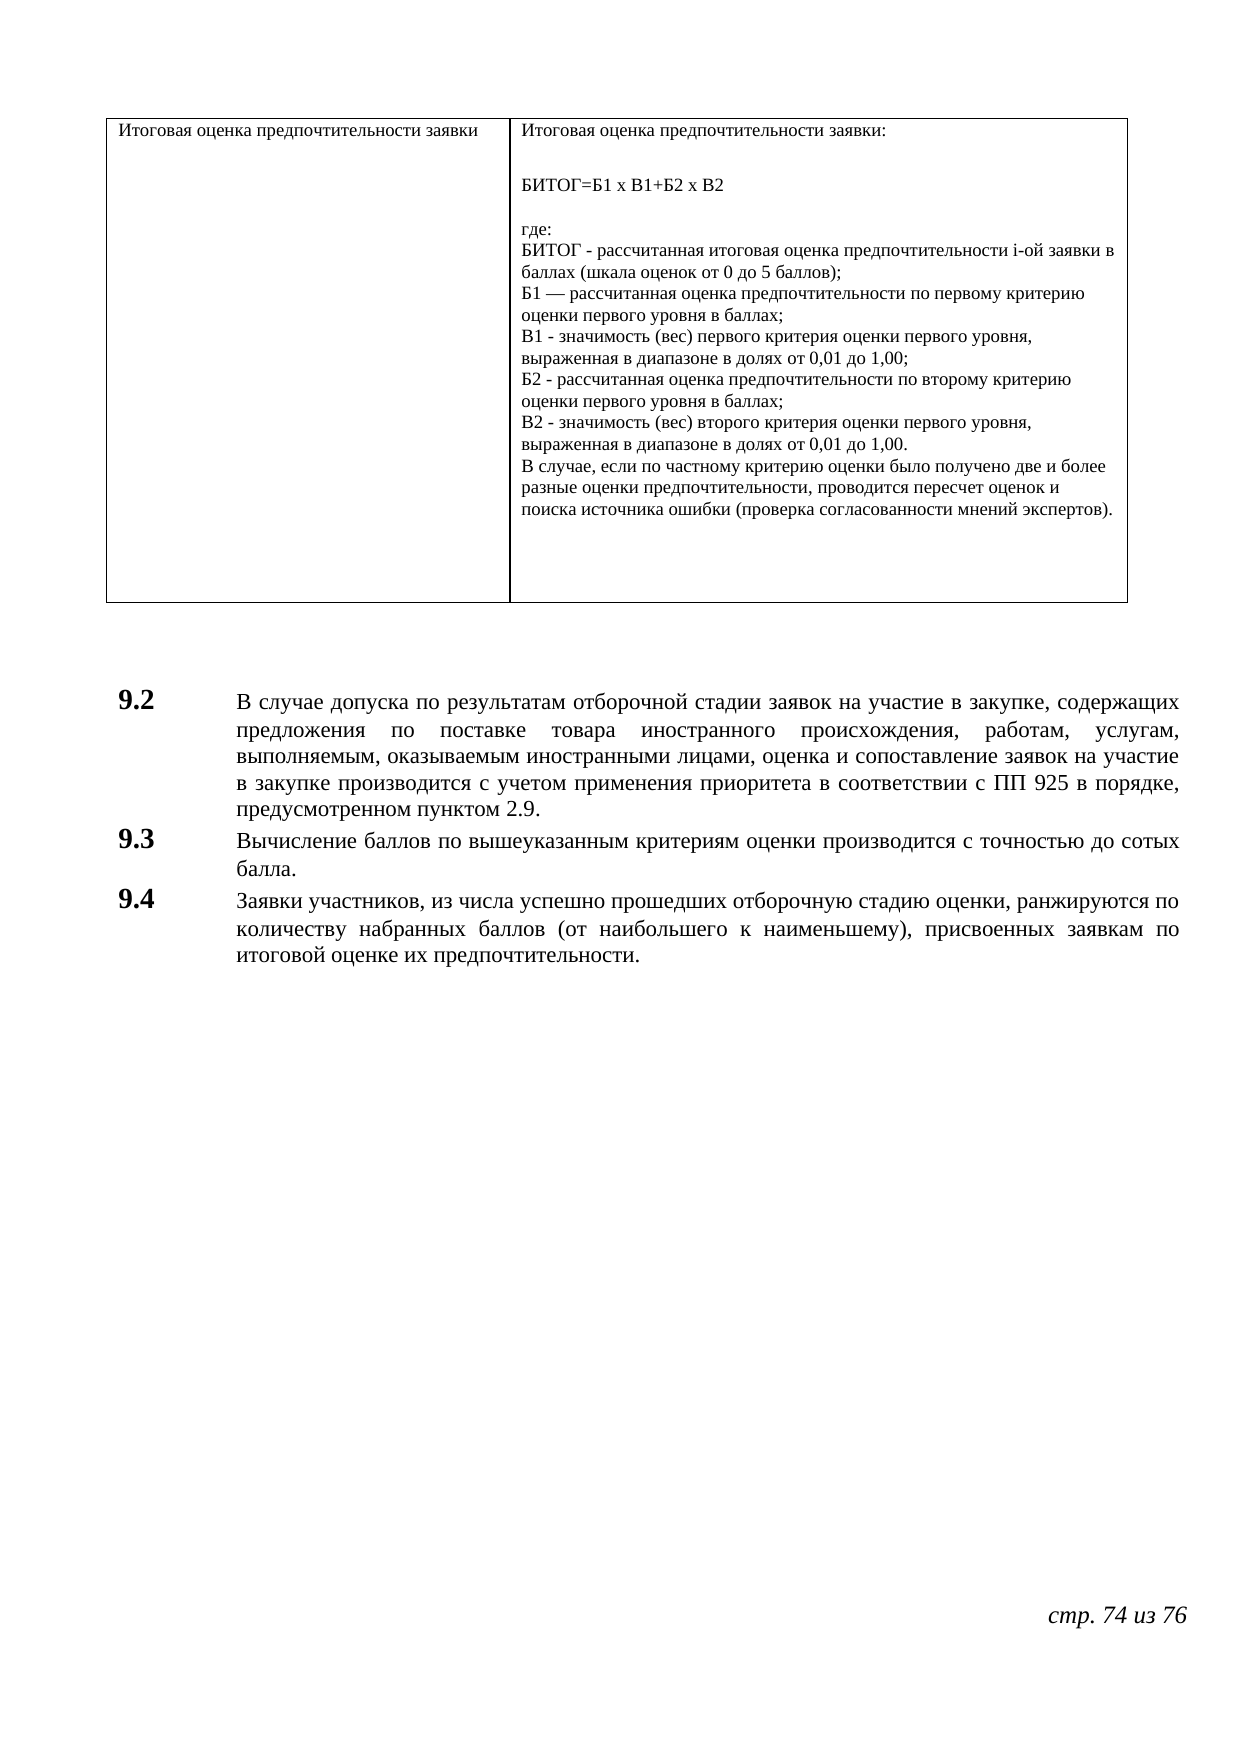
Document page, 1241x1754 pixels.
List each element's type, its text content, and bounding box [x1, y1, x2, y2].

list Вычисление баллов по вышеуказанным критериям оценки производится с точностью до сотых балла. [118, 821, 1181, 881]
list В случае допуска по результатам отборочной стадии заявок на участие в закупке, содержащих предложения по поставке товара иностранного происхождения, работам, услугам, выполняемым, оказываемым иностранными лицами, оценка и сопоставление заявок на участие в закупке производится с учетом применения приоритета в соответствии с ПП 925 в порядке, предусмотренном пунктом 2.9. [118, 682, 1181, 821]
table_cell Итоговая оценка предпочтительности заявки: БИТОГ=Б1 х В1+Б2 х В2 где: БИТОГ - рассчитанная итоговая оценка предпочтительности i-ой заявки в баллах (шкала оценок от 0 до 5 баллов); Б1 — рассчитанная оценка предпочтительности по первому критерию оценки первого уровня в баллах; В1 - значимость (вес) первого критерия оценки первого уровня, выраженная в диапазоне в долях от 0,01 до 1,00; Б2 - рассчитанная оценка предпочтительности по второму критерию оценки первого уровня в баллах; В2 - значимость (вес) второго критерия оценки первого уровня, выраженная в диапазоне в долях от 0,01 до 1,00. В случае, если по частному критерию оценки было получено две и более разные оценки предпочтительности, проводится пересчет оценок и поиска источника ошибки (проверка согласованности мнений экспертов). [511, 119, 1127, 602]
list Заявки участников, из числа успешно прошедших отборочную стадию оценки, ранжируются по количеству набранных баллов (от наибольшего к наименьшему), присвоенных заявкам по итоговой оценке их предпочтительности. [118, 881, 1181, 967]
table_cell Итоговая оценка предпочтительности заявки [107, 119, 509, 602]
